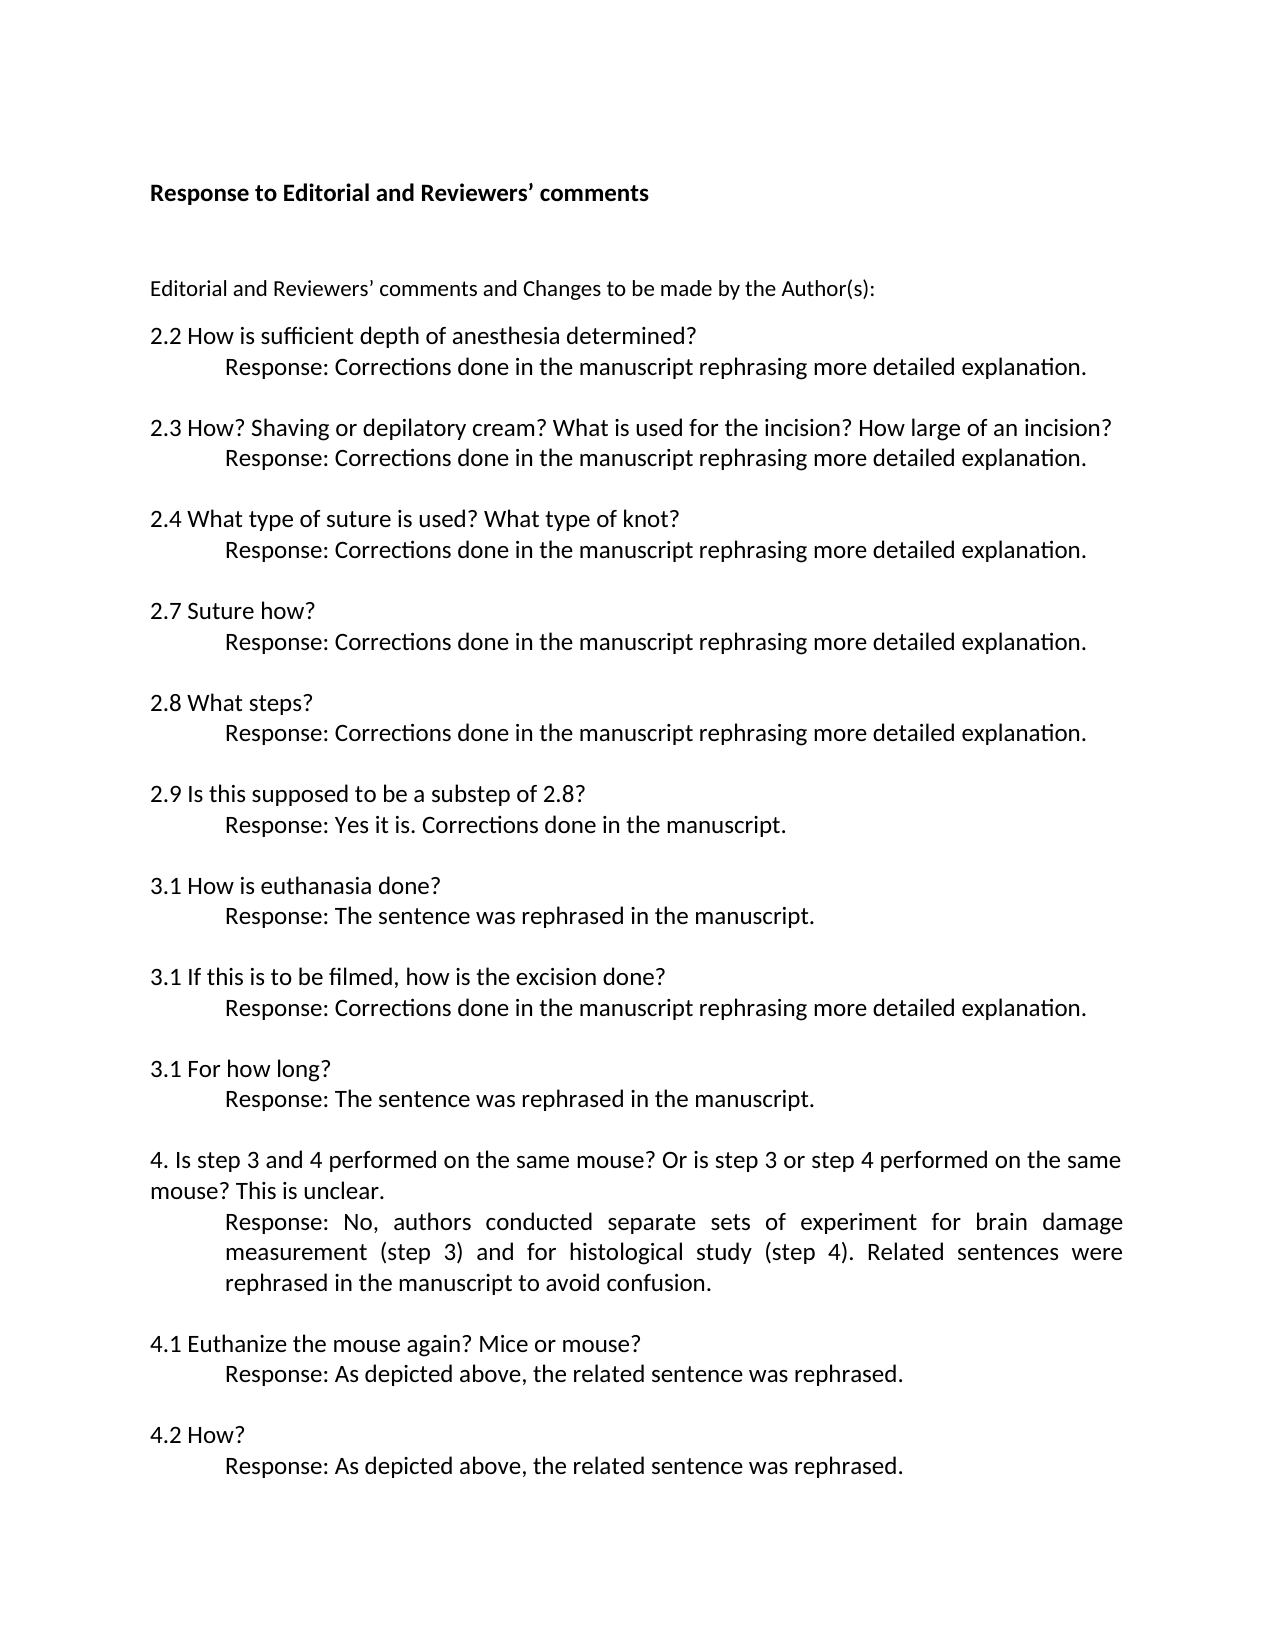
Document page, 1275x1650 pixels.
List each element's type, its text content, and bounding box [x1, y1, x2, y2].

text 4.2 How? [150, 1419, 1125, 1450]
text Response: Corrections done in the manuscript rephrasing more detailed explanation. [225, 534, 1125, 565]
text 2.8 What steps? [150, 687, 1125, 717]
text Response: No, authors conducted separate sets of experiment for brain damage measurement (step 3) and for histological study (step 4). Related sentences were rephrased in the manuscript to avoid confusion. [225, 1206, 1125, 1297]
text 3.1 How is euthanasia done? [150, 870, 1125, 900]
text Response: As depicted above, the related sentence was rephrased. [225, 1450, 1125, 1480]
text Response: Corrections done in the manuscript rephrasing more detailed explanation. [225, 443, 1125, 473]
text 3.1 If this is to be filmed, how is the excision done? [150, 961, 1125, 992]
text Response: As depicted above, the related sentence was rephrased. [225, 1358, 1125, 1389]
text Response to Editorial and Reviewers’ comments [150, 177, 1125, 208]
text 2.7 Suture how? [150, 595, 1125, 626]
text Editorial and Reviewers’ comments and Changes to be made by the Author(s): [150, 274, 1125, 302]
text Response: Corrections done in the manuscript rephrasing more detailed explanation. [225, 351, 1125, 382]
text Response: The sentence was rephrased in the manuscript. [225, 900, 1125, 931]
text 4. Is step 3 and 4 performed on the same mouse? Or is step 3 or step 4 performed on the same mouse? This is unclear. [150, 1144, 1125, 1206]
text 2.4 What type of suture is used? What type of knot? [150, 504, 1125, 534]
text 2.3 How? Shaving or depilatory cream? What is used for the incision? How large of an incision? [150, 412, 1125, 443]
text 3.1 For how long? [150, 1053, 1125, 1083]
text 2.9 Is this supposed to be a substep of 2.8? [150, 778, 1125, 809]
text Response: Corrections done in the manuscript rephrasing more detailed explanation. [225, 992, 1125, 1022]
text Response: Corrections done in the manuscript rephrasing more detailed explanation. [225, 626, 1125, 656]
text 4.1 Euthanize the mouse again? Mice or mouse? [150, 1328, 1125, 1358]
text 2.2 How is sufficient depth of anesthesia determined? [150, 321, 1125, 351]
text Response: The sentence was rephrased in the manuscript. [225, 1083, 1125, 1114]
text Response: Corrections done in the manuscript rephrasing more detailed explanation. [225, 717, 1125, 748]
text Response: Yes it is. Corrections done in the manuscript. [225, 809, 1125, 839]
